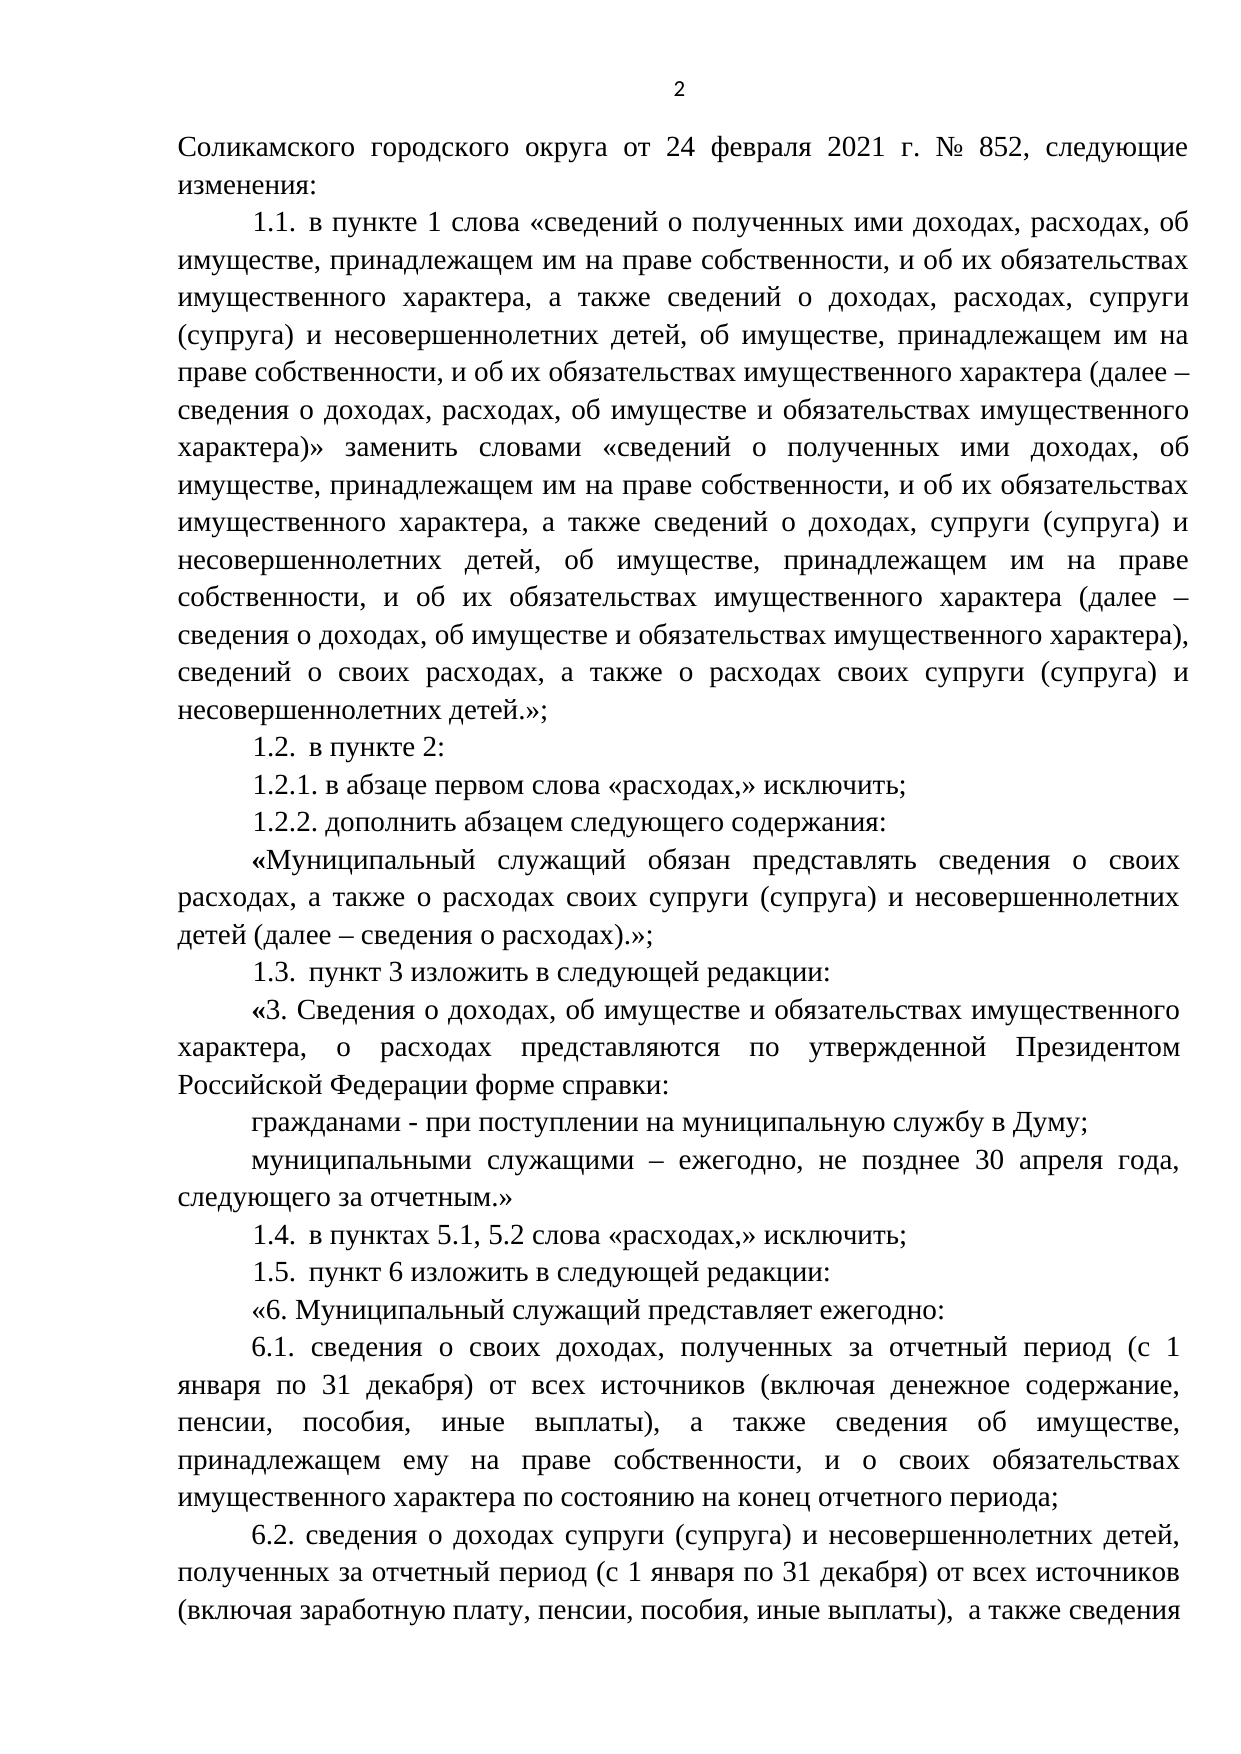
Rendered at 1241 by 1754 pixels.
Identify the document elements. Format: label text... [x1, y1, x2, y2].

title в пункте 2: [177, 727, 1190, 764]
title в пунктах 5.1, 5.2 слова «расходах,» исключить; [177, 1214, 1190, 1252]
text «Муниципальный служащий обязан представлять сведения о своих расходах, а также о расходах своих супруги (супруга) и несовершеннолетних детей (далее – сведения о расходах).»; [177, 839, 1181, 952]
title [177, 127, 1190, 202]
title пункт 3 изложить в следующей редакции: [177, 952, 1190, 989]
title 1.2.1. в абзаце первом слова «расходах,» исключить; [177, 764, 1190, 802]
text гражданами - при поступлении на муниципальную службу в Думу; [177, 1102, 1181, 1139]
text 6.1. сведения о своих доходах, полученных за отчетный период (с 1 января по 31 декабря) от всех источников (включая денежное содержание, пенсии, пособия, иные выплаты), а также сведения об имуществе, принадлежащем ему на праве собственности, и о своих обязательствах имущественного характера по состоянию на конец отчетного периода; [177, 1327, 1181, 1514]
title пункт 6 изложить в следующей редакции: [177, 1252, 1190, 1289]
title в пункте 1 слова «сведений о полученных ими доходах, расходах, об имуществе, принадлежащем им на праве собственности, и об их обязательствах имущественного характера, а также сведений о доходах, расходах, супруги (супруга) и несовершеннолетних детей, об имуществе, принадлежащем им на праве собственности, и об их обязательствах имущественного характера (далее – сведения о доходах, расходах, об имуществе и обязательствах имущественного характера)» заменить словами «сведений о полученных ими доходах, об имуществе, принадлежащем им на праве собственности, и об их обязательствах имущественного характера, а также сведений о доходах, супруги (супруга) и несовершеннолетних детей, об имуществе, принадлежащем им на праве собственности, и об их обязательствах имущественного характера (далее – сведения о доходах, об имуществе и обязательствах имущественного характера), сведений о своих расходах, а также о расходах своих супруги (супруга) и несовершеннолетних детей.»; [177, 202, 1190, 727]
title 1.2.2. дополнить абзацем следующего содержания: [177, 802, 1190, 839]
text «3. Сведения о доходах, об имуществе и обязательствах имущественного характера, о расходах представляются по утвержденной Президентом Российской Федерации форме справки: [177, 989, 1181, 1102]
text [177, 1514, 1181, 1627]
text «6. Муниципальный служащий представляет ежегодно: [177, 1289, 1181, 1327]
text муниципальными служащими – ежегодно, не позднее 30 апреля года, следующего за отчетным.» [177, 1139, 1181, 1214]
